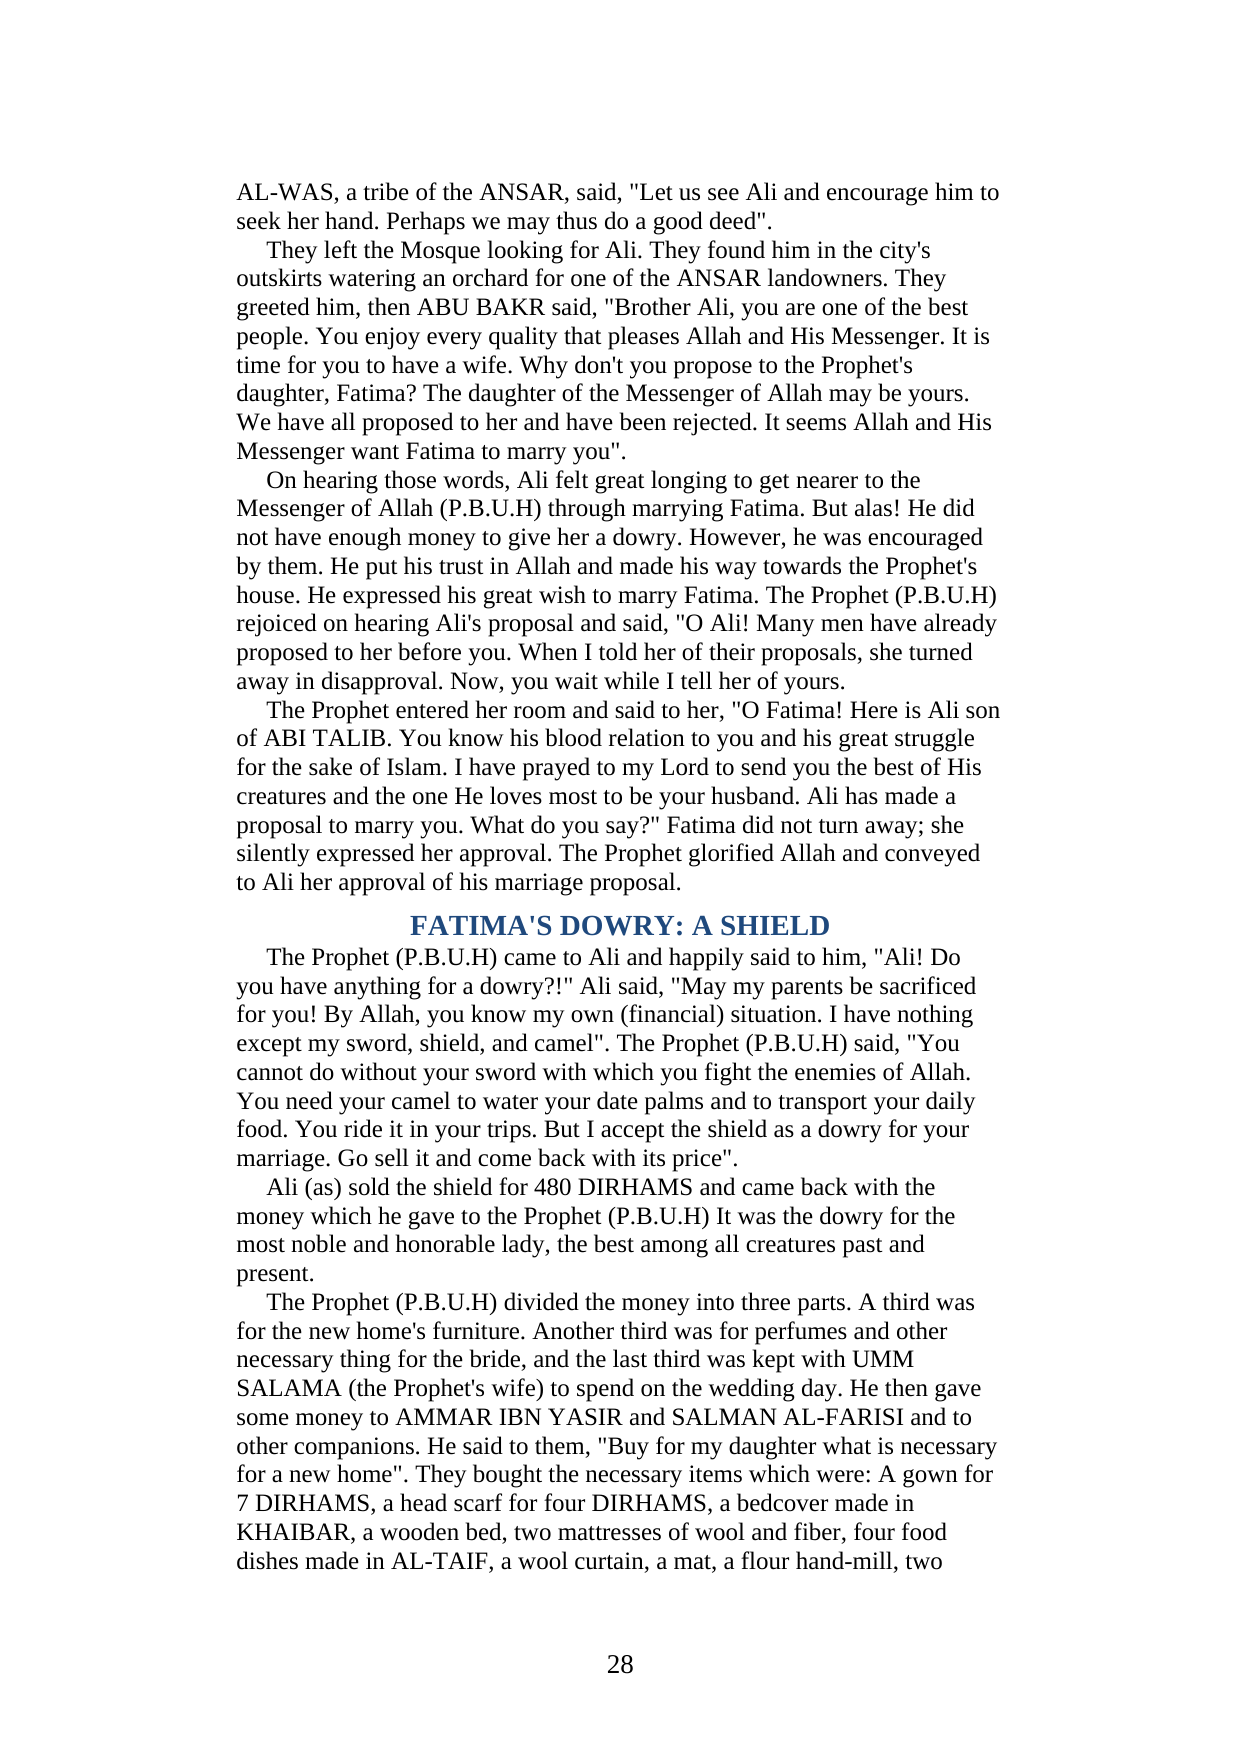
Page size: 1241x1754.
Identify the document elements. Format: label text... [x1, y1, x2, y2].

text The Prophet entered her room and said to her, "O Fatima! Here is Ali son of ABI TALIB. You know his blood relation to you and his great struggle for the sake of Islam. I have prayed to my Lord to send you the best of His creatures and the one He loves most to be your husband. Ali has made a proposal to marry you. What do you say?" Fatima did not turn away; she silently expressed her approval. The Prophet glorified Allah and conveyed to Ali her approval of his marriage proposal. [236, 695, 1004, 896]
text Ali (as) sold the shield for 480 DIRHAMS and came back with the money which he gave to the Prophet (P.B.U.H) It was the dowry for the most noble and honorable lady, the best among all creatures past and present. [236, 1172, 1004, 1287]
subtitle FATIMA'S DOWRY: A SHIELD [236, 908, 1004, 942]
text The Prophet (P.B.U.H) came to Ali and happily said to him, "Ali! Do you have anything for a dowry?!" Ali said, "May my parents be sacrificed for you! By Allah, you know my own (financial) situation. I have nothing except my sword, shield, and camel". The Prophet (P.B.U.H) said, "You cannot do without your sword with which you fight the enemies of Allah. You need your camel to water your date palms and to transport your daily food. You ride it in your trips. But I accept the shield as a dowry for your marriage. Go sell it and come back with its price". [236, 942, 1004, 1172]
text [236, 177, 1004, 235]
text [236, 1287, 1004, 1574]
text On hearing those words, Ali felt great longing to get nearer to the Messenger of Allah (P.B.U.H) through marrying Fatima. But alas! He did not have enough money to give her a dowry. However, he was encouraged by them. He put his trust in Allah and made his way towards the Prophet's house. He expressed his great wish to marry Fatima. The Prophet (P.B.U.H) rejoiced on hearing Ali's proposal and said, "O Ali! Many men have already proposed to her before you. When I told her of their proposals, she turned away in disapproval. Now, you wait while I tell her of yours. [236, 465, 1004, 695]
text They left the Mosque looking for Ali. They found him in the city's outskirts watering an orchard for one of the ANSAR landowners. They greeted him, then ABU BAKR said, "Brother Ali, you are one of the best people. You enjoy every quality that pleases Allah and His Messenger. It is time for you to have a wife. Why don't you propose to the Prophet's daughter, Fatima? The daughter of the Messenger of Allah may be yours. We have all proposed to her and have been rejected. It seems Allah and His Messenger want Fatima to marry you". [236, 235, 1004, 465]
